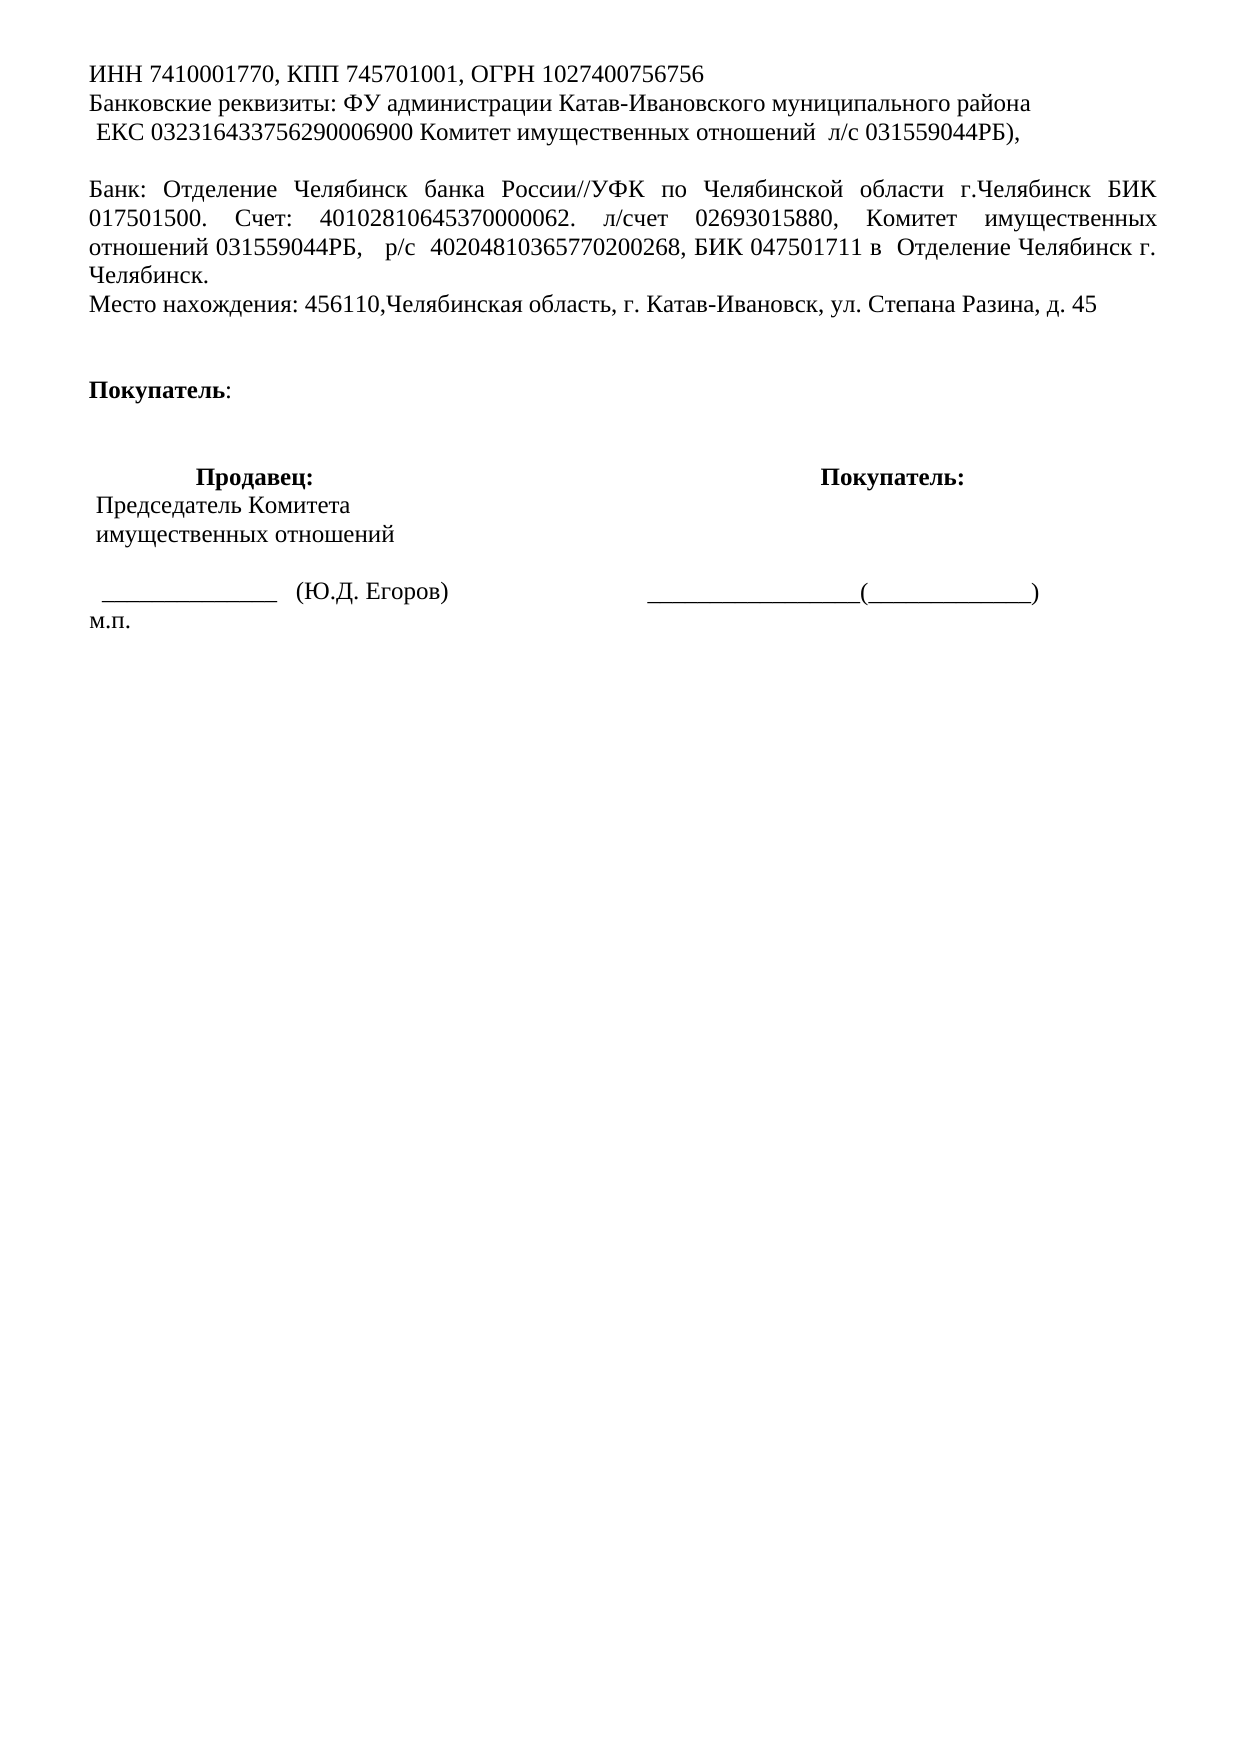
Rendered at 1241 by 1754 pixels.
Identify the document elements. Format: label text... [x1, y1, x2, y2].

text м.п. [89, 605, 1157, 634]
table_cell Председатель Комитета имущественных отношений ______________ (Ю.Д. Егоров) [84, 490, 590, 605]
text ЕКС 032316433756290006900 Комитет имущественных отношений л/с 031559044РБ), [89, 117, 1157, 145]
table_header Покупатель: [590, 462, 1096, 490]
text ИНН 7410001770, КПП 745701001, ОГРН 1027400756756 [89, 59, 1157, 88]
text Место нахождения: 456110,Челябинская область, г. Катав-Ивановск, ул. Степана Разина, д. 45 [89, 289, 1157, 318]
text Банковские реквизиты: ФУ администрации Катав-Ивановского муниципального района [89, 88, 1154, 117]
table_header Продавец: [84, 462, 590, 490]
text Банк: Отделение Челябинск банка России//УФК по Челябинской области г.Челябинск БИК 017501500. Счет: 40102810645370000062. л/счет 02693015880, Комитет имущественных отношений 031559044РБ, р/с 40204810365770200268, БИК 047501711 в Отделение Челябинск г. Челябинск. [89, 174, 1157, 289]
text Покупатель: [89, 375, 1157, 404]
table_cell _________________(_____________) [590, 490, 1096, 605]
